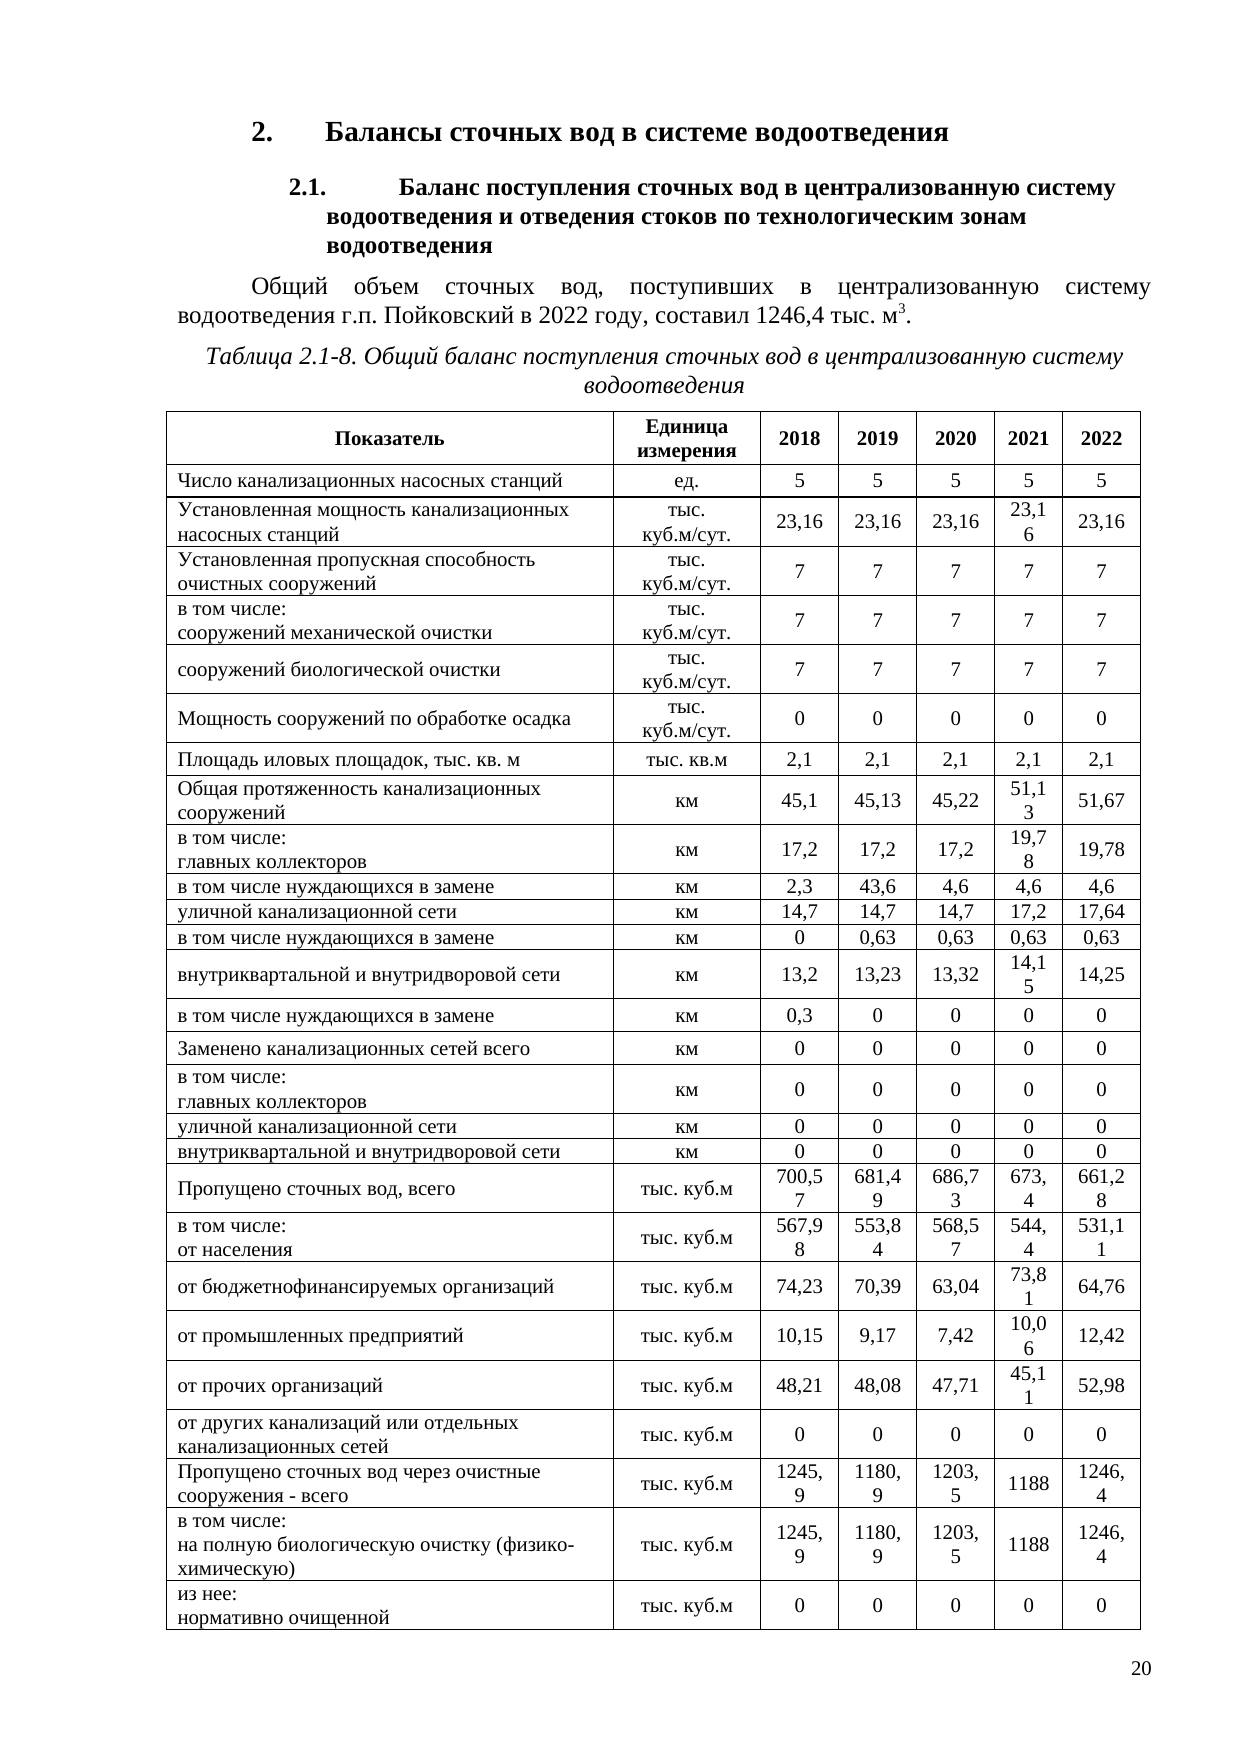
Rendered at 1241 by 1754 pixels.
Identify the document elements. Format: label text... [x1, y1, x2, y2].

table_cell 0 [995, 1032, 1062, 1063]
table_cell км [614, 1114, 760, 1138]
table_cell 0,3 [761, 999, 838, 1031]
table_cell Установленная мощность канализационных насосных станций [167, 498, 613, 546]
table_cell 14,15 [995, 950, 1062, 998]
table_cell 700,57 [761, 1164, 838, 1212]
table_cell от промышленных предприятий [167, 1311, 613, 1359]
table_cell Площадь иловых площадок, тыс. кв. м [167, 743, 613, 775]
table_cell сооружений биологической очистки [167, 645, 613, 693]
table_cell 1246,4 [1063, 1459, 1140, 1507]
table_cell 0 [917, 1410, 994, 1458]
table_cell 7 [995, 645, 1062, 693]
table_cell уличной канализационной сети [167, 1114, 613, 1138]
table_cell 0 [761, 1139, 838, 1163]
table_cell в том числе нуждающихся в замене [167, 874, 613, 898]
table_cell внутриквартальной и внутридворовой сети [167, 950, 613, 998]
table_cell в том числе нуждающихся в замене [167, 999, 613, 1031]
table_cell 14,25 [1063, 950, 1140, 998]
table_cell 43,6 [839, 874, 916, 898]
table_cell 0,63 [1063, 925, 1140, 949]
table_cell от других канализаций или отдельных канализационных сетей [167, 1410, 613, 1458]
table_cell 0 [917, 1581, 994, 1629]
table_cell тыс. куб.м/сут. [614, 498, 760, 546]
table_cell км [614, 776, 760, 824]
table_cell км [614, 1139, 760, 1163]
table_cell 7 [761, 547, 838, 595]
table_cell 0 [839, 1139, 916, 1163]
table_cell 45,1 [761, 776, 838, 824]
table_cell в том числе: на полную биологическую очистку (физико-химическую) [167, 1508, 613, 1580]
table_cell Заменено канализационных сетей всего [167, 1032, 613, 1063]
table_cell 7 [917, 596, 994, 644]
table_cell 1245,9 [761, 1508, 838, 1580]
table_cell 48,21 [761, 1361, 838, 1409]
table_cell 2,1 [761, 743, 838, 775]
table_cell 0 [1063, 1410, 1140, 1458]
table_cell Установленная пропускная способность очистных сооружений [167, 547, 613, 595]
table_cell км [614, 1065, 760, 1113]
table_cell 0 [995, 1581, 1062, 1629]
table_cell 0 [995, 999, 1062, 1031]
table_cell тыс. куб.м [614, 1213, 760, 1261]
table_cell 1180,9 [839, 1459, 916, 1507]
table_cell тыс. куб.м [614, 1410, 760, 1458]
table_cell 0 [761, 1032, 838, 1063]
table_cell из нее: нормативно очищенной [167, 1581, 613, 1629]
table_cell 0 [995, 1114, 1062, 1138]
table_cell тыс. куб.м/сут. [614, 645, 760, 693]
table_cell 681,49 [839, 1164, 916, 1212]
table_cell тыс. куб.м [614, 1164, 760, 1212]
table_cell 0 [839, 1114, 916, 1138]
table_cell 52,98 [1063, 1361, 1140, 1409]
table_cell 0 [917, 1032, 994, 1063]
table_cell 51,67 [1063, 776, 1140, 824]
table_cell 23,16 [917, 498, 994, 546]
table_cell 1203,5 [917, 1459, 994, 1507]
table_cell 531,11 [1063, 1213, 1140, 1261]
table_cell 0 [839, 1581, 916, 1629]
table_cell 51,13 [995, 776, 1062, 824]
table_cell 0,63 [917, 925, 994, 949]
table_cell 7 [995, 596, 1062, 644]
table_cell км [614, 950, 760, 998]
table_cell 5 [995, 465, 1062, 496]
table_cell 73,81 [995, 1262, 1062, 1310]
table_cell 0 [839, 999, 916, 1031]
table_cell 0 [1063, 1581, 1140, 1629]
table_cell 7 [1063, 596, 1140, 644]
table_cell км [614, 825, 760, 873]
table_cell 14,7 [761, 900, 838, 923]
table_cell 1188 [995, 1508, 1062, 1580]
table_cell 23,16 [761, 498, 838, 546]
table_cell 0 [839, 1410, 916, 1458]
table_cell 568,57 [917, 1213, 994, 1261]
table_cell 12,42 [1063, 1311, 1140, 1359]
table_cell в том числе: главных коллекторов [167, 825, 613, 873]
table_cell 2,1 [995, 743, 1062, 775]
table_cell 23,16 [839, 498, 916, 546]
subtitle Балансы сточных вод в системе водоотведения [177, 114, 1152, 147]
table_cell 0 [1063, 1114, 1140, 1138]
table_cell 7 [839, 547, 916, 595]
table_cell Мощность сооружений по обработке осадка [167, 694, 613, 742]
table_cell 7 [1063, 645, 1140, 693]
table_cell тыс. куб.м [614, 1459, 760, 1507]
table_header 2021 [995, 412, 1062, 463]
table_cell 0 [1063, 1032, 1140, 1063]
table_cell 0 [1063, 999, 1140, 1031]
table_cell внутриквартальной и внутридворовой сети [167, 1139, 613, 1163]
table_cell 14,7 [839, 900, 916, 923]
table_cell 2,3 [761, 874, 838, 898]
table_cell Число канализационных насосных станций [167, 465, 613, 496]
table_header 2019 [839, 412, 916, 463]
table_cell 7 [917, 645, 994, 693]
table_cell 0 [1063, 1065, 1140, 1113]
table_cell 4,6 [1063, 874, 1140, 898]
table_cell 0 [1063, 694, 1140, 742]
table_cell км [614, 900, 760, 923]
table_cell ед. [614, 465, 760, 496]
table_cell тыс. куб.м [614, 1508, 760, 1580]
subtitle Баланс поступления сточных вод в централизованную систему водоотведения и отведения стоков по технологическим зонам водоотведения [288, 172, 1152, 258]
table_cell 64,76 [1063, 1262, 1140, 1310]
table_cell 7 [995, 547, 1062, 595]
table_cell 14,7 [917, 900, 994, 923]
table_cell 19,78 [1063, 825, 1140, 873]
table_cell 17,2 [839, 825, 916, 873]
table_cell 19,78 [995, 825, 1062, 873]
table_cell от прочих организаций [167, 1361, 613, 1409]
table_cell км [614, 1032, 760, 1063]
table_cell 45,11 [995, 1361, 1062, 1409]
table_cell 4,6 [917, 874, 994, 898]
table_cell 17,64 [1063, 900, 1140, 923]
table_header Единица измерения [614, 412, 760, 463]
table_cell 13,32 [917, 950, 994, 998]
table_cell 7 [761, 596, 838, 644]
table_cell в том числе нуждающихся в замене [167, 925, 613, 949]
table_cell 0 [761, 694, 838, 742]
table_cell 48,08 [839, 1361, 916, 1409]
table_cell 7 [917, 547, 994, 595]
table_cell 7,42 [917, 1311, 994, 1359]
table_cell 0 [917, 1139, 994, 1163]
table_cell 673,4 [995, 1164, 1062, 1212]
table_cell 0 [761, 1410, 838, 1458]
table_cell 661,28 [1063, 1164, 1140, 1212]
table_cell 1246,4 [1063, 1508, 1140, 1580]
table_cell 45,13 [839, 776, 916, 824]
table_cell 0,63 [839, 925, 916, 949]
table_cell 7 [761, 645, 838, 693]
table_cell тыс. куб.м [614, 1311, 760, 1359]
table_cell 686,73 [917, 1164, 994, 1212]
table_cell 63,04 [917, 1262, 994, 1310]
table_cell 7 [1063, 547, 1140, 595]
table_cell 13,2 [761, 950, 838, 998]
table_cell 5 [839, 465, 916, 496]
table_cell 23,16 [995, 498, 1062, 546]
table_cell Пропущено сточных вод, всего [167, 1164, 613, 1212]
table_cell 1188 [995, 1459, 1062, 1507]
table_cell 17,2 [761, 825, 838, 873]
table_header 2020 [917, 412, 994, 463]
table_cell в том числе: сооружений механической очистки [167, 596, 613, 644]
table_header 2022 [1063, 412, 1140, 463]
table_cell 0 [839, 1065, 916, 1113]
table_header Показатель [167, 412, 613, 463]
table_cell тыс. куб.м [614, 1361, 760, 1409]
table_cell Общая протяженность канализационных сооружений [167, 776, 613, 824]
table_cell 0 [995, 694, 1062, 742]
table_cell 0 [761, 925, 838, 949]
table_cell в том числе: от населения [167, 1213, 613, 1261]
table_cell в том числе: главных коллекторов [167, 1065, 613, 1113]
table_cell тыс. куб.м/сут. [614, 547, 760, 595]
table_cell 0 [839, 694, 916, 742]
table_cell 0 [995, 1139, 1062, 1163]
table_cell 13,23 [839, 950, 916, 998]
text Общий объем сточных вод, поступивших в централизованную систему водоотведения г.п. Пойковский в 2022 году, составил 1246,4 тыс. м3. [177, 271, 1152, 328]
table_cell 10,15 [761, 1311, 838, 1359]
table_cell тыс. кв.м [614, 743, 760, 775]
table_cell 17,2 [917, 825, 994, 873]
table_cell 70,39 [839, 1262, 916, 1310]
table_cell от бюджетнофинансируемых организаций [167, 1262, 613, 1310]
table_cell 45,22 [917, 776, 994, 824]
table_cell 0 [917, 1065, 994, 1113]
table_cell 23,16 [1063, 498, 1140, 546]
table_cell 567,98 [761, 1213, 838, 1261]
table_cell 553,84 [839, 1213, 916, 1261]
table_cell 7 [839, 645, 916, 693]
table_cell тыс. куб.м [614, 1581, 760, 1629]
table_cell 4,6 [995, 874, 1062, 898]
table_cell 17,2 [995, 900, 1062, 923]
table_cell 0 [917, 694, 994, 742]
table_cell 9,17 [839, 1311, 916, 1359]
table_cell км [614, 999, 760, 1031]
table_header 2018 [761, 412, 838, 463]
table_cell 47,71 [917, 1361, 994, 1409]
table_cell 0 [761, 1114, 838, 1138]
table_cell 0 [995, 1065, 1062, 1113]
table_cell 2,1 [917, 743, 994, 775]
table_cell 0 [761, 1065, 838, 1113]
table_cell 0 [761, 1581, 838, 1629]
table_cell тыс. куб.м/сут. [614, 694, 760, 742]
table_cell 5 [1063, 465, 1140, 496]
table_cell 0 [1063, 1139, 1140, 1163]
table_cell 5 [761, 465, 838, 496]
table_cell 10,06 [995, 1311, 1062, 1359]
table_cell тыс. куб.м [614, 1262, 760, 1310]
table_cell 1245,9 [761, 1459, 838, 1507]
table_cell уличной канализационной сети [167, 900, 613, 923]
table_cell 74,23 [761, 1262, 838, 1310]
table_cell 544,4 [995, 1213, 1062, 1261]
table_cell 5 [917, 465, 994, 496]
table_cell 1180,9 [839, 1508, 916, 1580]
table_cell Пропущено сточных вод через очистные сооружения - всего [167, 1459, 613, 1507]
table_cell 2,1 [839, 743, 916, 775]
table_cell 0,63 [995, 925, 1062, 949]
table_cell 2,1 [1063, 743, 1140, 775]
table_cell 0 [917, 999, 994, 1031]
table_cell км [614, 874, 760, 898]
table_cell 7 [839, 596, 916, 644]
table_cell 1203,5 [917, 1508, 994, 1580]
table_cell км [614, 925, 760, 949]
table_cell 0 [995, 1410, 1062, 1458]
table_cell 0 [839, 1032, 916, 1063]
table_cell 0 [917, 1114, 994, 1138]
table_cell тыс. куб.м/сут. [614, 596, 760, 644]
